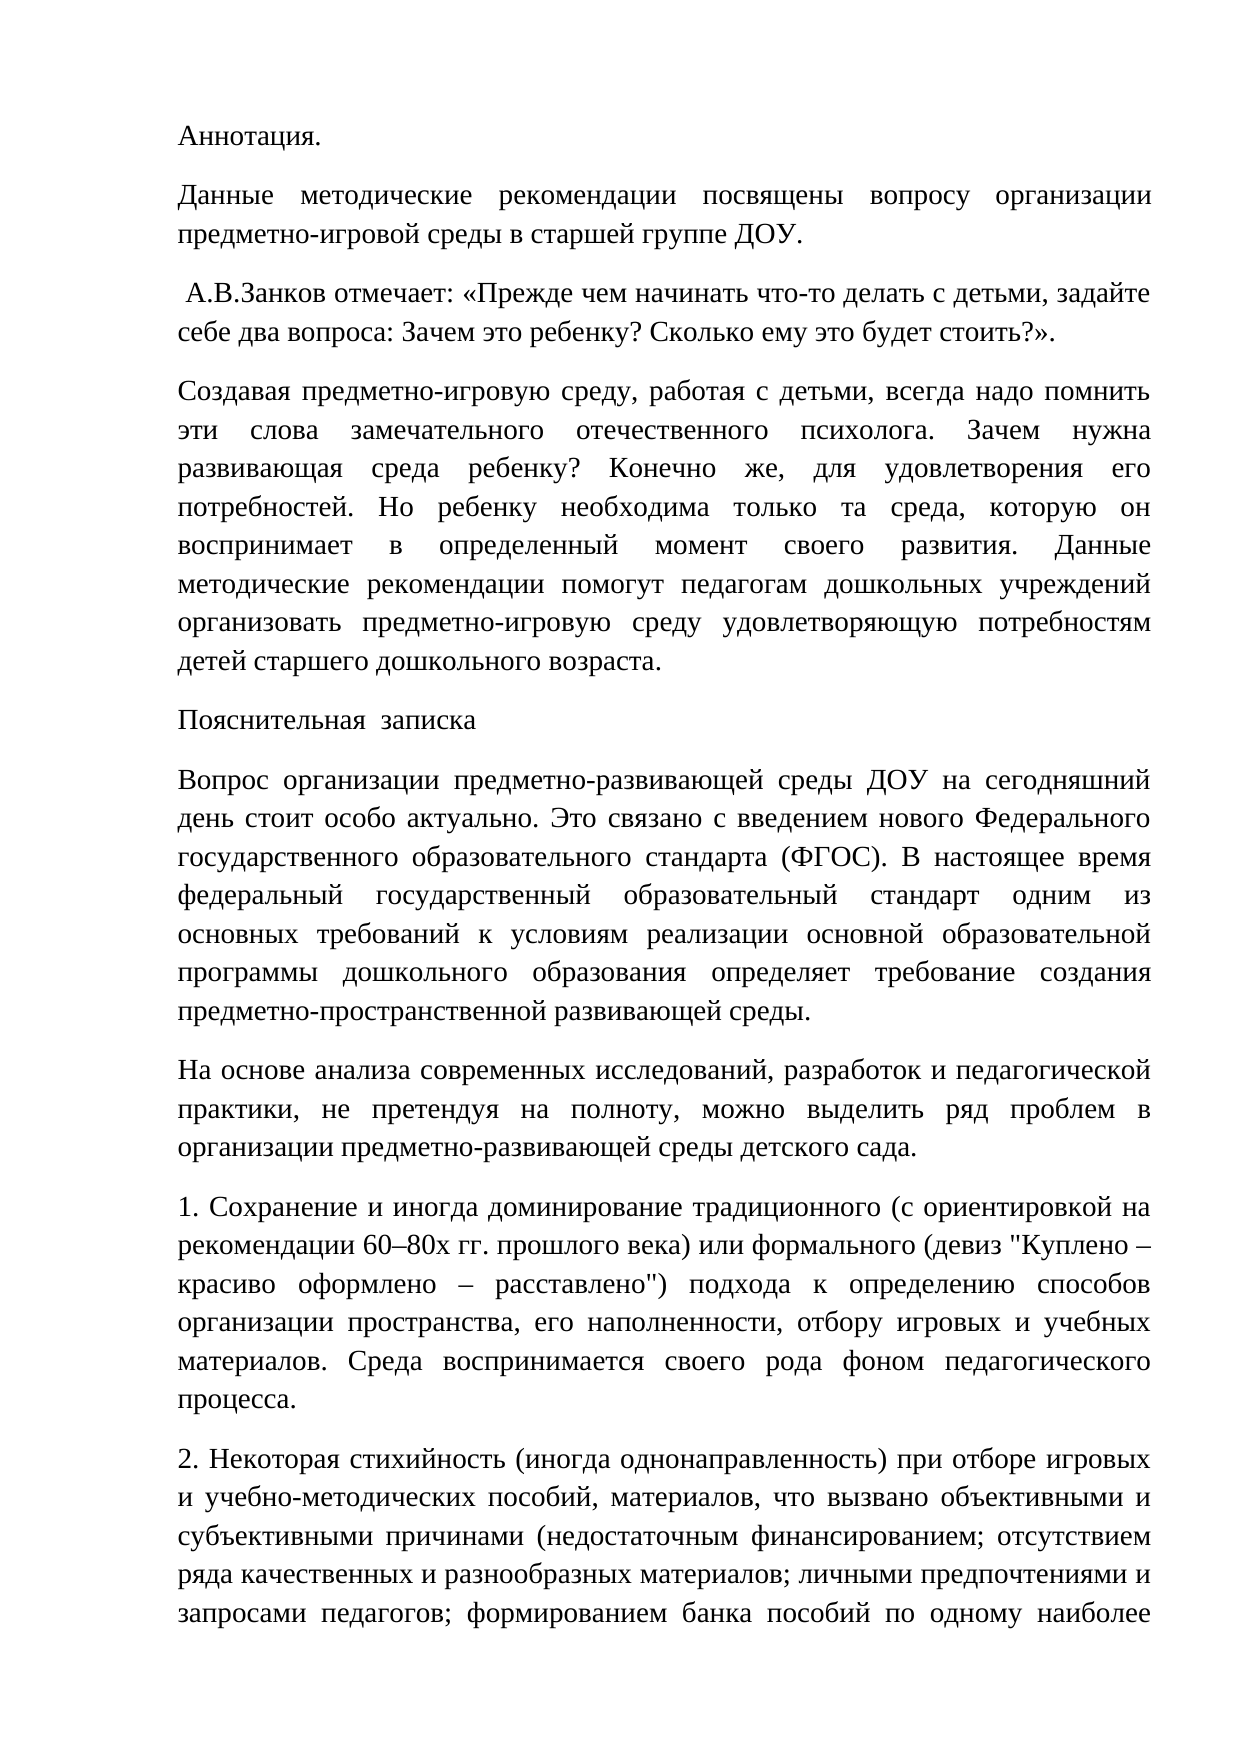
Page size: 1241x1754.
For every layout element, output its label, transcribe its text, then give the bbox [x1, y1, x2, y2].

text Вопрос организации предметно-развивающей среды ДОУ на сегодняшний день стоит особо актуально. Это связано с введением нового Федерального государственного образовательного стандарта (ФГОС). В настоящее время федеральный государственный образовательный стандарт одним из основных требований к условиям реализации основной образовательной программы дошкольного образования определяет требование создания предметно-пространственной развивающей среды. [177, 762, 1152, 1027]
text На основе анализа современных исследований, разработок и педагогической практики, не претендуя на полноту, можно выделить ряд проблем в организации предметно-развивающей среды детского сада. [177, 1052, 1152, 1163]
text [177, 1441, 1152, 1629]
text А.В.Занков отмечает: «Прежде чем начинать что-то делать с детьми, задайте себе два вопроса: Зачем это ребенку? Сколько ему это будет стоить?». [177, 275, 1152, 347]
text Аннотация. [177, 118, 1152, 152]
text 1. Сохранение и иногда доминирование традиционного (с ориентировкой на рекомендации 60–80х гг. прошлого века) или формального (девиз "Куплено – красиво оформлено – расставлено") подхода к определению способов организации пространства, его наполненности, отбору игровых и учебных материалов. Среда воспринимается своего рода фоном педагогического процесса. [177, 1189, 1152, 1415]
text Пояснительная записка [177, 702, 1152, 736]
text Данные методические рекомендации посвящены вопросу организации предметно-игровой среды в старшей группе ДОУ. [177, 177, 1152, 249]
text Создавая предметно-игровую среду, работая с детьми, всегда надо помнить эти слова замечательного отечественного психолога. Зачем нужна развивающая среда ребенку? Конечно же, для удовлетворения его потребностей. Но ребенку необходима только та среда, которую он воспринимает в определенный момент своего развития. Данные методические рекомендации помогут педагогам дошкольных учреждений организовать предметно-игровую среду удовлетворяющую потребностям детей старшего дошкольного возраста. [177, 373, 1152, 677]
